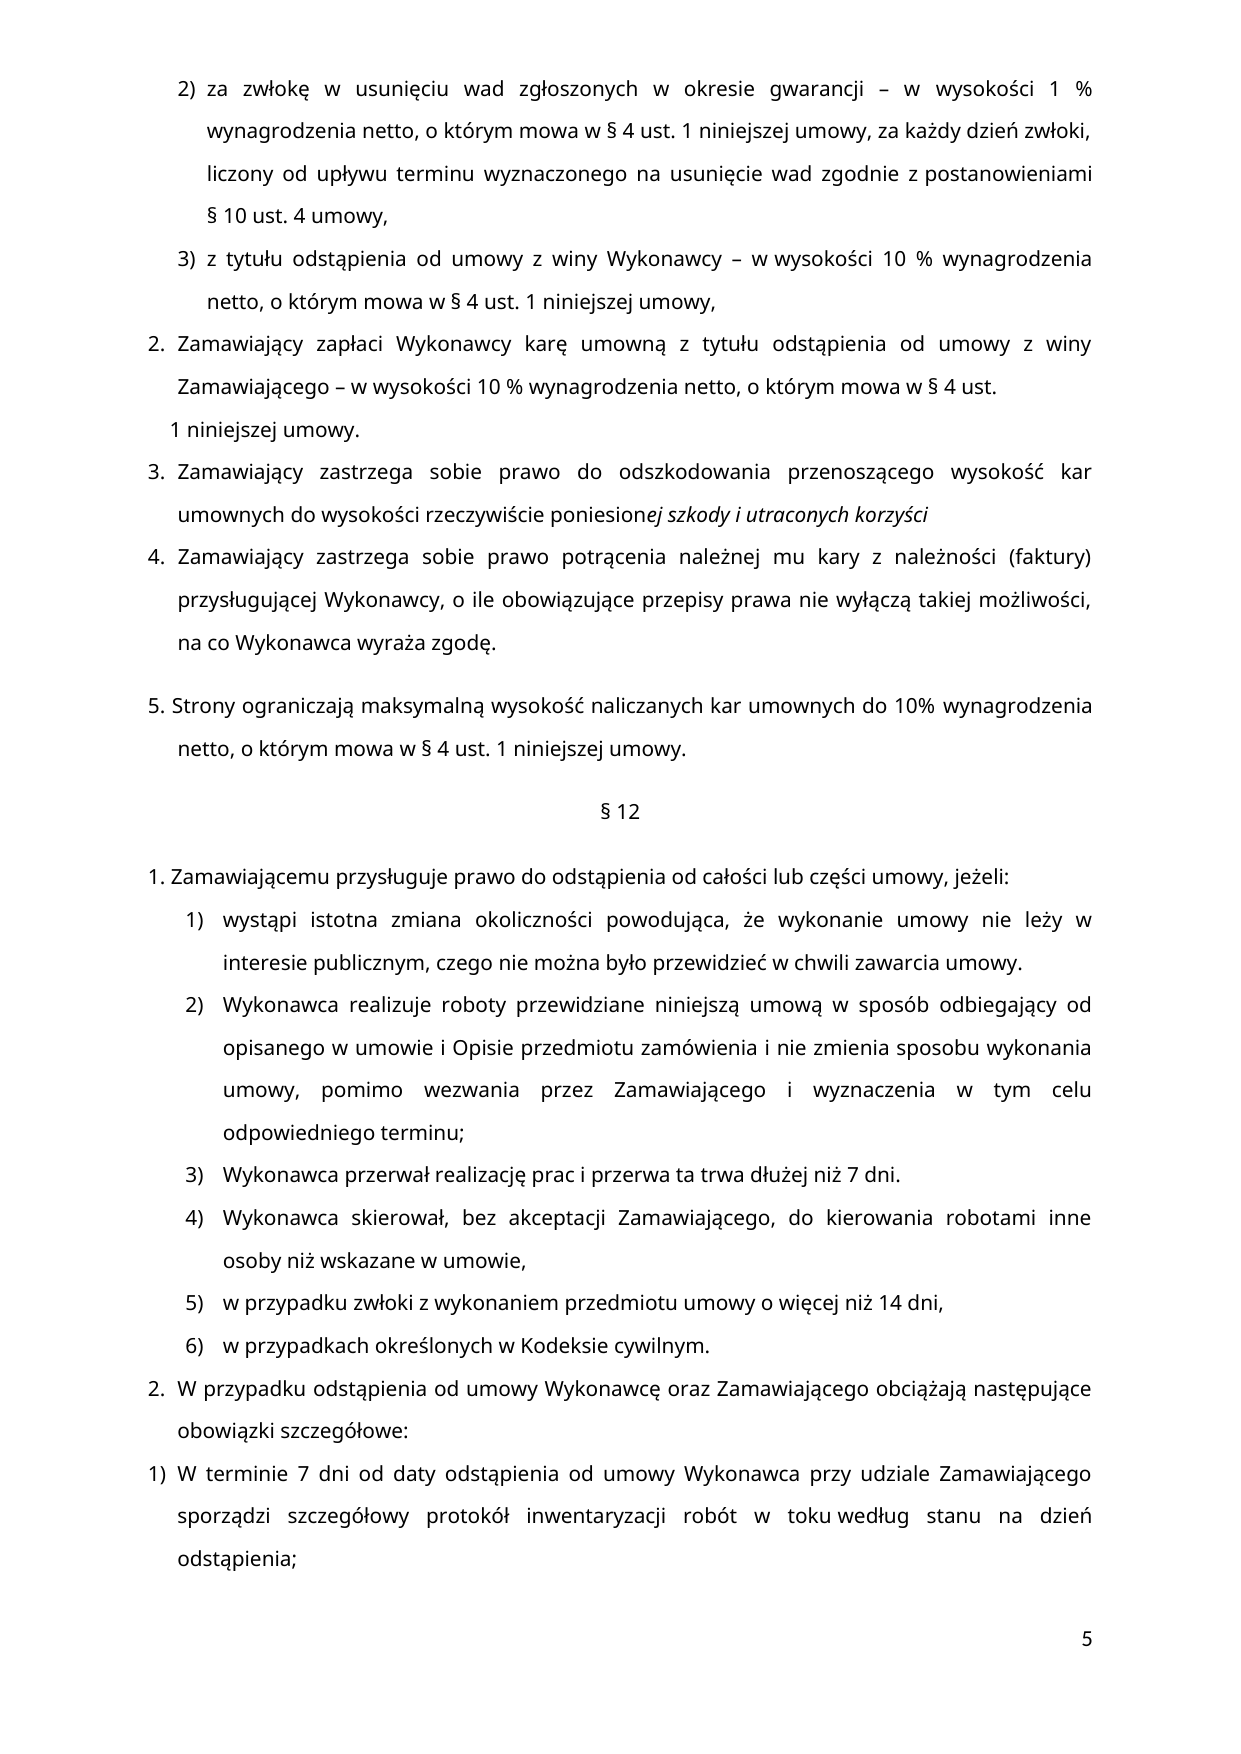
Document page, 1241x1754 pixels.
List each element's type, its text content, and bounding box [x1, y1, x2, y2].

list 1) W terminie 7 dni od daty odstąpienia od umowy Wykonawca przy udziale Zamawiającego sporządzi szczegółowy protokół inwentaryzacji robót w toku według stanu na dzień odstąpienia; [148, 1459, 1093, 1572]
list Wykonawca skierował, bez akceptacji Zamawiającego, do kierowania robotami inne osoby niż wskazane w umowie, [185, 1203, 1093, 1274]
list Wykonawca przerwał realizację prac i przerwa ta trwa dłużej niż 7 dni. [185, 1161, 1093, 1189]
list 3) z tytułu odstąpienia od umowy z winy Wykonawcy – w wysokości 10 % wynagrodzenia netto, o którym mowa w § 4 ust. 1 niniejszej umowy, [177, 244, 1093, 315]
text 4. Zamawiający zastrzega sobie prawo potrącenia należnej mu kary z należności (faktury) przysługującej Wykonawcy, o ile obowiązujące przepisy prawa nie wyłączą takiej możliwości, na co Wykonawca wyraża zgodę. [148, 542, 1093, 656]
list w przypadku zwłoki z wykonaniem przedmiotu umowy o więcej niż 14 dni, [185, 1288, 1093, 1317]
list 2) za zwłokę w usunięciu wad zgłoszonych w okresie gwarancji – w wysokości 1 % wynagrodzenia netto, o którym mowa w § 4 ust. 1 niniejszej umowy, za każdy dzień zwłoki, liczony od upływu terminu wyznaczonego na usunięcie wad zgodnie z postanowieniami § 10 ust. 4 umowy, [177, 74, 1093, 230]
text 5. Strony ograniczają maksymalną wysokość naliczanych kar umownych do 10% wynagrodzenia netto, o którym mowa w § 4 ust. 1 niniejszej umowy. [148, 691, 1093, 762]
list Wykonawca realizuje roboty przewidziane niniejszą umową w sposób odbiegający od opisanego w umowie i Opisie przedmiotu zamówienia i nie zmienia sposobu wykonania umowy, pomimo wezwania przez Zamawiającego i wyznaczenia w tym celu odpowiedniego terminu; [185, 990, 1093, 1146]
text 1 niniejszej umowy. [148, 415, 1093, 443]
text 3. Zamawiający zastrzega sobie prawo do odszkodowania przenoszącego wysokość kar umownych do wysokości rzeczywiście poniesionej szkody i utraconych korzyści [148, 457, 1093, 528]
text 2. Zamawiający zapłaci Wykonawcy karę umowną z tytułu odstąpienia od umowy z winy Zamawiającego – w wysokości 10 % wynagrodzenia netto, o którym mowa w § 4 ust. [148, 329, 1093, 401]
text § 12 [148, 797, 1093, 826]
list 2. W przypadku odstąpienia od umowy Wykonawcę oraz Zamawiającego obciążają następujące obowiązki szczegółowe: [148, 1374, 1093, 1445]
list 1. Zamawiającemu przysługuje prawo do odstąpienia od całości lub części umowy, jeżeli: [148, 862, 1093, 891]
list wystąpi istotna zmiana okoliczności powodująca, że wykonanie umowy nie leży w interesie publicznym, czego nie można było przewidzieć w chwili zawarcia umowy. [185, 905, 1093, 976]
list w przypadkach określonych w Kodeksie cywilnym. [185, 1331, 1093, 1359]
